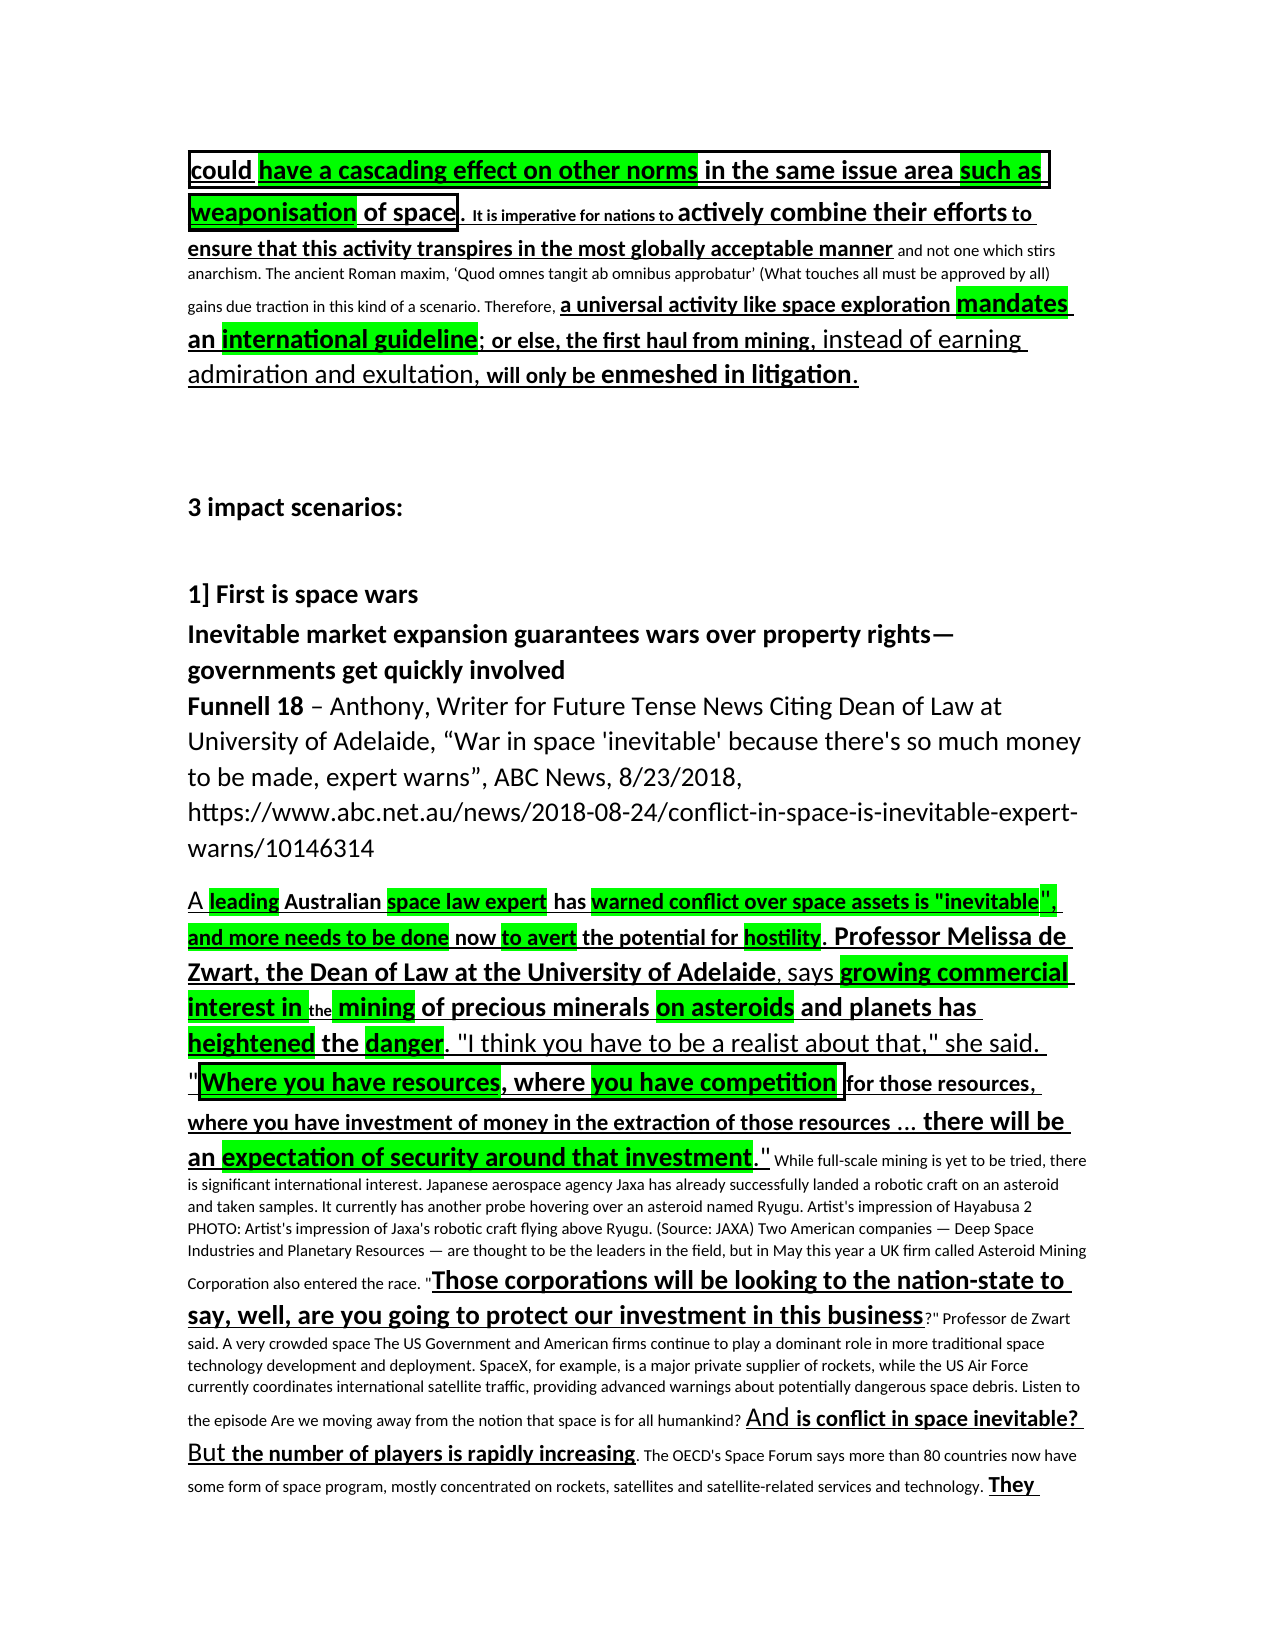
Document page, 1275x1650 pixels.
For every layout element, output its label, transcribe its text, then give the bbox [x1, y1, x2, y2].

text Funnell 18 – Anthony, Writer for Future Tense News Citing Dean of Law at University of Adelaide, “War in space 'inevitable' because there's so much money to be made, expert warns”, ABC News, 8/23/2018, https://www.abc.net.au/news/2018-08-24/conflict-in-space-is-inevitable-expert-warns/10146314 [187, 689, 1087, 864]
subtitle 3 impact scenarios: [187, 490, 1087, 523]
subtitle Inevitable market expansion guarantees wars over property rights—governments get quickly involved [187, 617, 1087, 686]
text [187, 883, 1087, 1498]
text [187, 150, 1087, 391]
subtitle 1] First is space wars [187, 578, 1087, 611]
